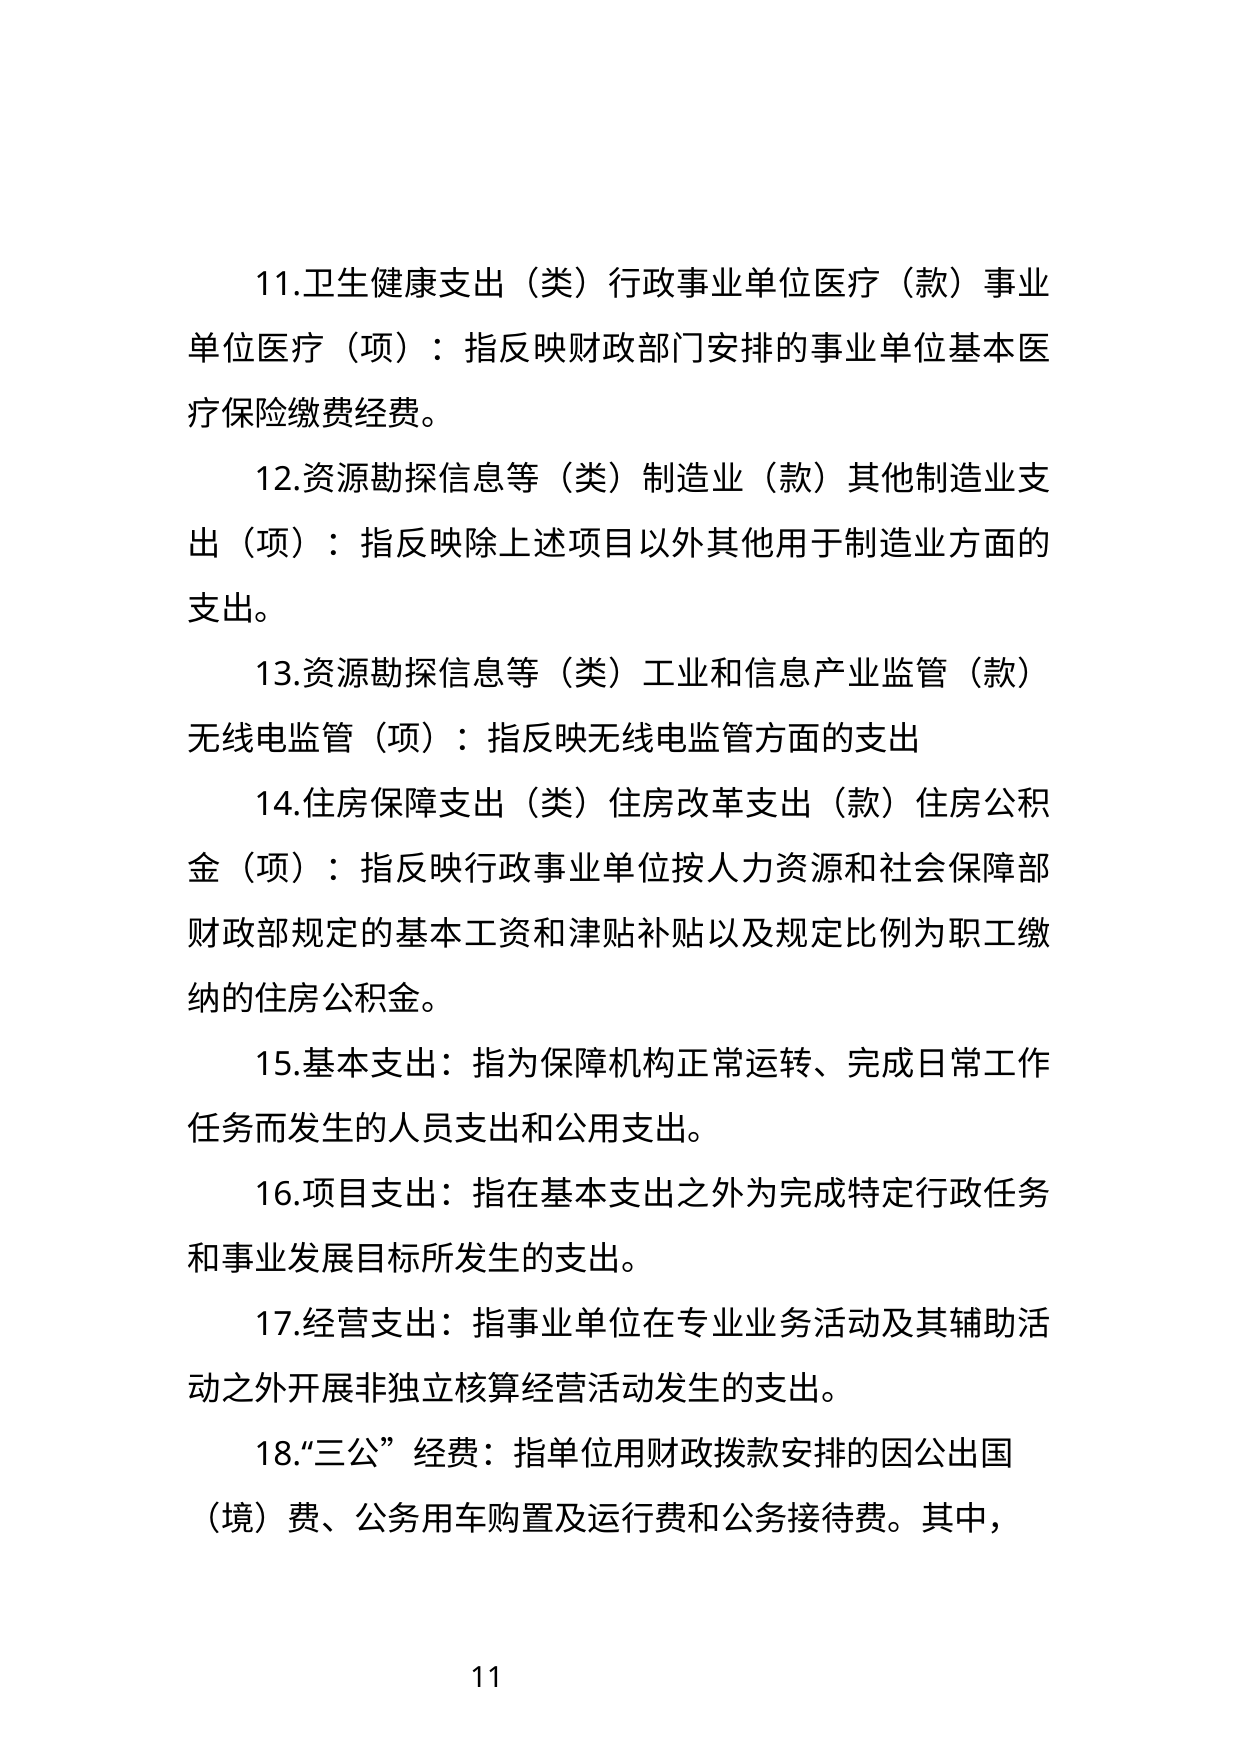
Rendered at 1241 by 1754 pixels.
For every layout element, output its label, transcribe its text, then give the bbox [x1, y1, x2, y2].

text 13.资源勘探信息等（类）工业和信息产业监管（款）无线电监管（项）：指反映无线电监管方面的支出 [187, 638, 1053, 768]
text 15.基本支出：指为保障机构正常运转、完成日常工作任务而发生的人员支出和公用支出。 [187, 1028, 1053, 1158]
text 17.经营支出：指事业单位在专业业务活动及其辅助活动之外开展非独立核算经营活动发生的支出。 [187, 1288, 1053, 1418]
text 11.卫生健康支出（类）行政事业单位医疗（款）事业单位医疗（项）：指反映财政部门安排的事业单位基本医疗保险缴费经费。 [187, 248, 1053, 443]
text 16.项目支出：指在基本支出之外为完成特定行政任务和事业发展目标所发生的支出。 [187, 1158, 1053, 1288]
text 12.资源勘探信息等（类）制造业（款）其他制造业支出（项）：指反映除上述项目以外其他用于制造业方面的支出。 [187, 443, 1053, 638]
text 14.住房保障支出（类）住房改革支出（款）住房公积金（项）：指反映行政事业单位按人力资源和社会保障部、财政部规定的基本工资和津贴补贴以及规定比例为职工缴纳的住房公积金。 [187, 768, 1053, 1028]
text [187, 1418, 1053, 1548]
